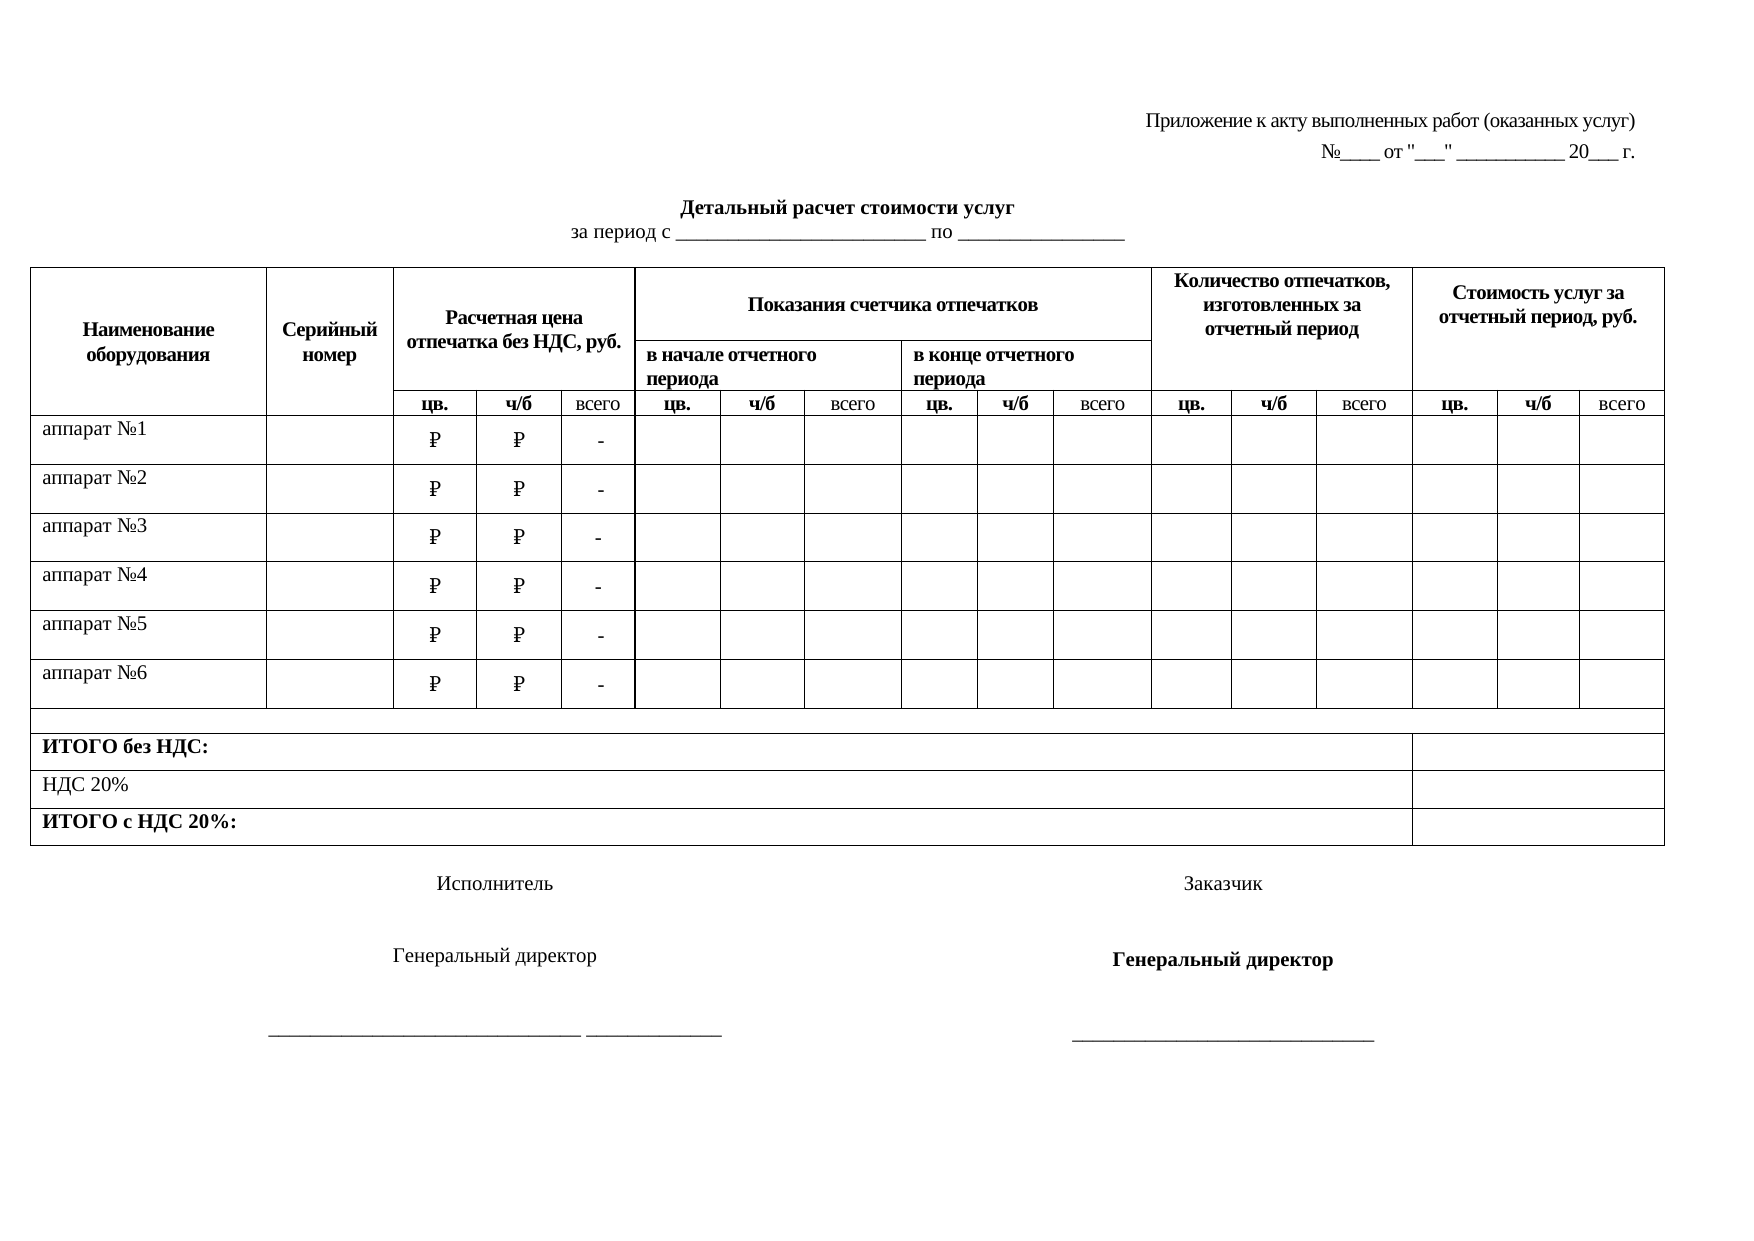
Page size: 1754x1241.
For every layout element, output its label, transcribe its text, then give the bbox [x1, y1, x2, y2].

table_cell [1413, 771, 1664, 808]
table_cell [902, 416, 977, 463]
table_cell аппарат №3 [31, 514, 266, 561]
table_cell [1413, 734, 1664, 770]
table_cell [1413, 416, 1497, 463]
table_cell ₽ [477, 611, 561, 659]
table_header Количество отпечатков, изготовленных за отчетный период [1152, 268, 1412, 340]
table_cell [805, 465, 901, 512]
table_cell - [562, 514, 634, 561]
table_cell [1054, 562, 1151, 610]
table_cell аппарат №2 [31, 465, 266, 512]
table_cell [1152, 514, 1231, 561]
table_header Наименование оборудования [31, 268, 266, 415]
table_cell [721, 465, 804, 512]
table_cell в конце отчетного периода [902, 341, 1151, 389]
table_cell [721, 660, 804, 708]
table_cell [1152, 562, 1231, 610]
table_cell [1317, 611, 1412, 659]
table_cell цв. [394, 391, 476, 415]
table_header Расчетная цена отпечатка без НДС, руб. [394, 268, 634, 389]
table_cell всего [1580, 391, 1664, 415]
table_cell [1317, 514, 1412, 561]
table_cell цв. [1152, 391, 1231, 415]
table_cell [1317, 660, 1412, 708]
table_header Серийный номер [267, 268, 393, 415]
table_cell - [562, 660, 634, 708]
table_cell [978, 611, 1053, 659]
table_cell [805, 416, 901, 463]
table_cell аппарат №4 [31, 562, 266, 610]
table_cell [1232, 514, 1316, 561]
text Приложение к акту выполненных работ (оказанных услуг) [59, 103, 1636, 134]
table_cell [636, 416, 720, 463]
table_cell ₽ [394, 416, 476, 463]
table_cell [1232, 660, 1316, 708]
table_header Стоимость услуг за отчетный период, руб. [1413, 268, 1664, 340]
table_cell [1152, 465, 1231, 512]
table_cell [1580, 465, 1664, 512]
table_cell цв. [902, 391, 977, 415]
table_cell [902, 465, 977, 512]
table_cell [1413, 611, 1497, 659]
table_cell [1413, 809, 1664, 845]
table_cell [1413, 562, 1497, 610]
table_cell ₽ [394, 465, 476, 512]
table_cell [1232, 416, 1316, 463]
table_cell [805, 514, 901, 561]
table_cell [902, 562, 977, 610]
table_cell [978, 465, 1053, 512]
table_cell [636, 514, 720, 561]
table_cell [1152, 340, 1412, 389]
table_cell [636, 562, 720, 610]
table_cell [1580, 611, 1664, 659]
table_cell [805, 611, 901, 659]
table_cell [1054, 611, 1151, 659]
text за период с ________________________ по ________________ [59, 219, 1636, 243]
table_cell [267, 514, 393, 561]
table_cell [1498, 416, 1579, 463]
table_cell [1317, 562, 1412, 610]
table_cell [1152, 611, 1231, 659]
table_cell [636, 465, 720, 512]
table_cell ₽ [477, 562, 561, 610]
table_cell [1152, 660, 1231, 708]
table_cell аппарат №6 [31, 660, 266, 708]
table_cell [1413, 465, 1497, 512]
table_cell ₽ [477, 514, 561, 561]
table_cell ч/б [477, 391, 561, 415]
table_cell [1152, 416, 1231, 463]
table_cell [1413, 514, 1497, 561]
table_cell ₽ [394, 514, 476, 561]
table_cell [267, 562, 393, 610]
table_cell Заказчик Генеральный директор _____________________________ [959, 846, 1487, 1044]
table_cell [978, 562, 1053, 610]
table_cell - [562, 465, 634, 512]
table_cell [1232, 611, 1316, 659]
table_cell всего [1054, 391, 1151, 415]
table_cell цв. [636, 391, 720, 415]
table_cell - [562, 562, 634, 610]
table_cell [31, 709, 1664, 733]
table_cell [267, 416, 393, 463]
table_cell ИТОГО без НДС: [31, 734, 1412, 770]
table_cell всего [562, 391, 634, 415]
table_cell [1580, 514, 1664, 561]
table_cell всего [805, 391, 901, 415]
table_cell [978, 416, 1053, 463]
table_cell [1232, 465, 1316, 512]
table_cell [721, 562, 804, 610]
table_cell [1498, 611, 1579, 659]
table_cell [1232, 562, 1316, 610]
table_cell ₽ [477, 465, 561, 512]
table_cell [902, 660, 977, 708]
table_cell [1498, 660, 1579, 708]
table_cell [978, 514, 1053, 561]
table_cell [267, 660, 393, 708]
table_cell [267, 611, 393, 659]
table_cell [721, 611, 804, 659]
table_cell ₽ [394, 660, 476, 708]
table_cell [1498, 514, 1579, 561]
table_cell ч/б [721, 391, 804, 415]
table_cell Исполнитель Генеральный директор ______________________________ _____________ [31, 846, 959, 1044]
table_cell ₽ [477, 416, 561, 463]
table_cell [1498, 562, 1579, 610]
table_cell [805, 660, 901, 708]
table_cell [636, 611, 720, 659]
table_cell [267, 465, 393, 512]
table_cell [721, 514, 804, 561]
table_cell [1054, 416, 1151, 463]
table_cell [1054, 660, 1151, 708]
table_cell НДС 20% [31, 771, 1412, 808]
table_cell [1054, 465, 1151, 512]
table_cell в начале отчетного периода [636, 341, 901, 389]
table_cell - [562, 611, 634, 659]
table_cell [1580, 562, 1664, 610]
table_cell аппарат №5 [31, 611, 266, 659]
text №____ от "___" ___________ 20___ г. [59, 134, 1636, 164]
table_cell [1413, 340, 1664, 389]
table_cell ₽ [394, 611, 476, 659]
table_cell ₽ [477, 660, 561, 708]
table_cell [1317, 416, 1412, 463]
table_cell всего [1317, 391, 1412, 415]
text Детальный расчет стоимости услуг [59, 195, 1636, 219]
table_cell [721, 416, 804, 463]
table_cell ИТОГО с НДС 20%: [31, 809, 1412, 845]
table_cell [1580, 660, 1664, 708]
table_cell [1054, 514, 1151, 561]
table_cell [805, 562, 901, 610]
table_cell [1413, 660, 1497, 708]
table_cell ч/б [1232, 391, 1316, 415]
table_cell [1498, 465, 1579, 512]
table_cell [902, 514, 977, 561]
table_cell ч/б [978, 391, 1053, 415]
table_cell [1317, 465, 1412, 512]
table_cell [636, 660, 720, 708]
table_cell аппарат №1 [31, 416, 266, 463]
table_header Показания счетчика отпечатков [636, 268, 1151, 340]
table_cell [1580, 416, 1664, 463]
table_cell ₽ [394, 562, 476, 610]
table_cell ч/б [1498, 391, 1579, 415]
table_cell [902, 611, 977, 659]
table_cell - [562, 416, 634, 463]
table_cell [978, 660, 1053, 708]
table_cell цв. [1413, 391, 1497, 415]
